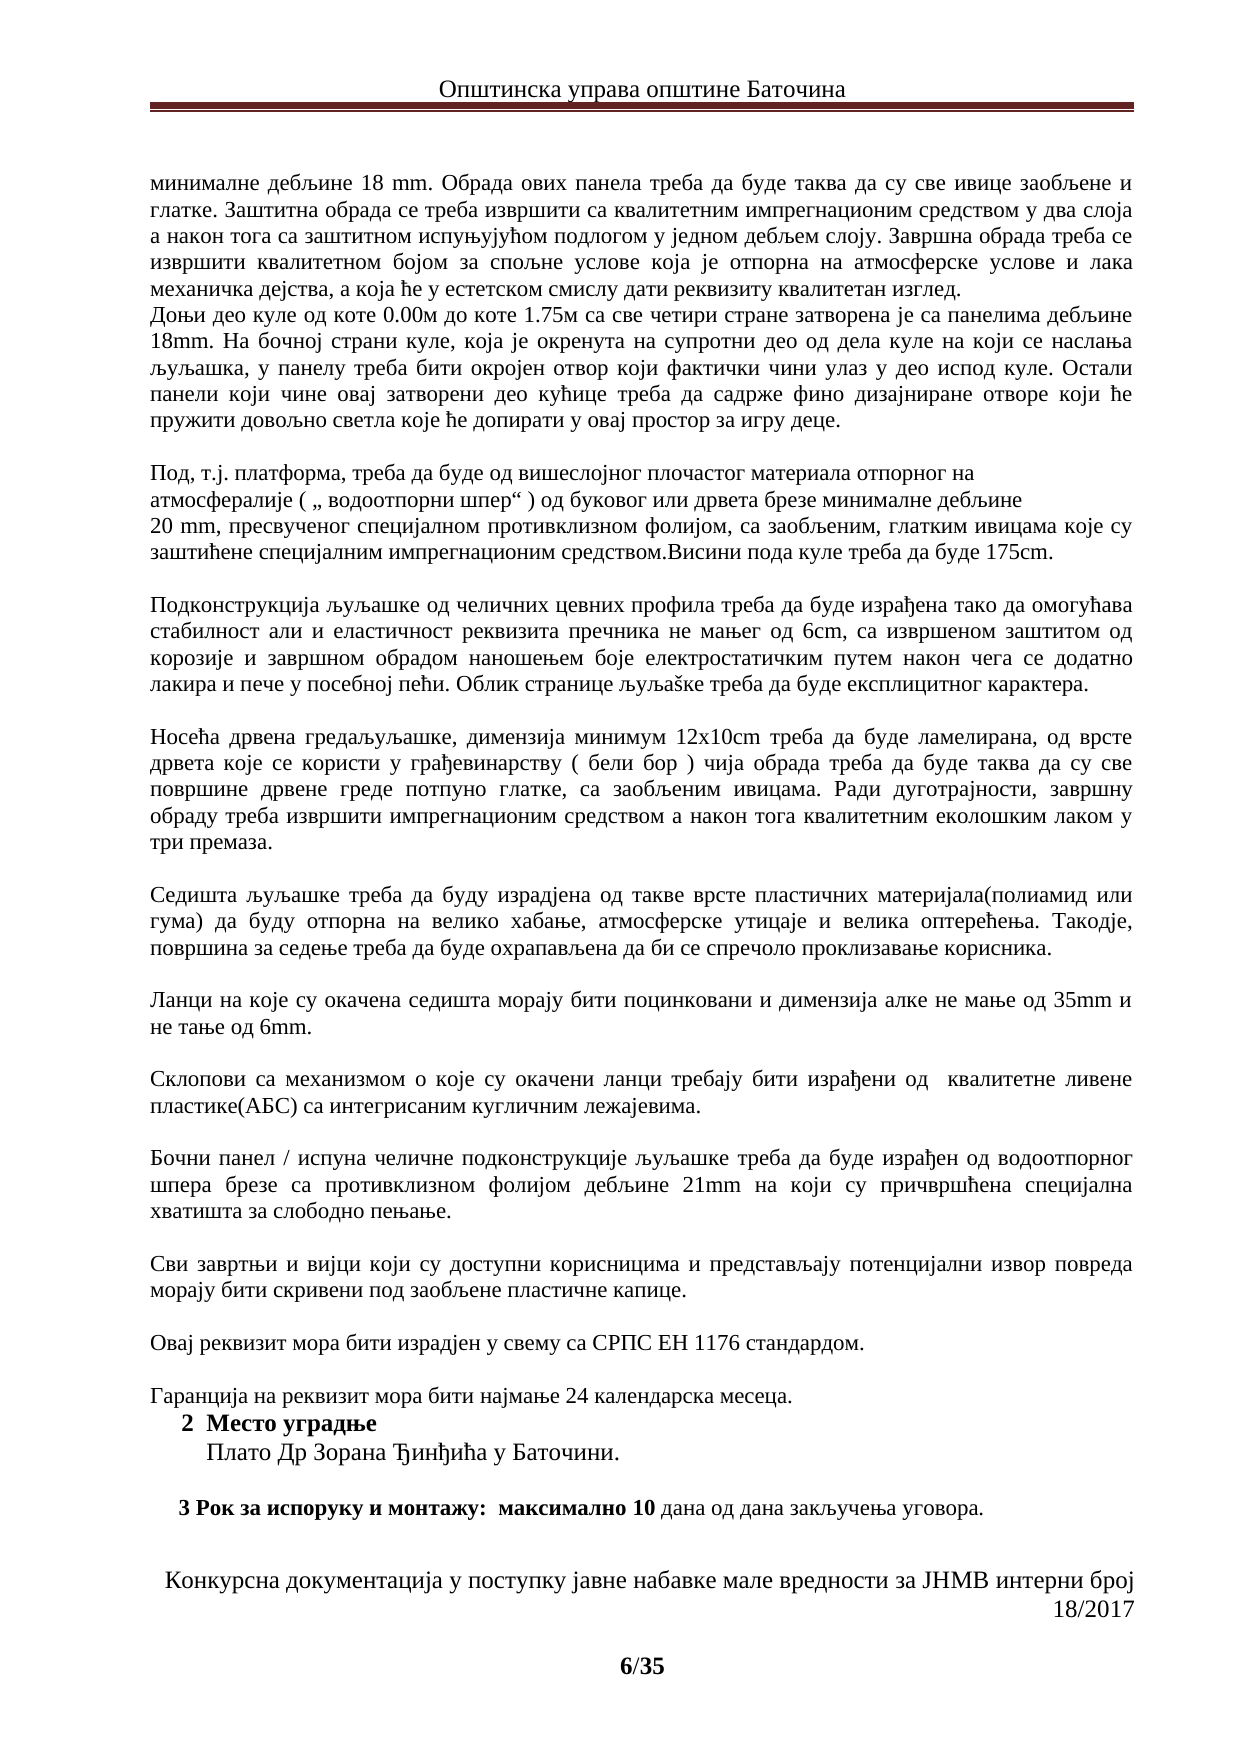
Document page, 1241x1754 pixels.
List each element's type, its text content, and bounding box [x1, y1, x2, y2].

text Гаранција на реквизит мора бити најмање 24 календарска месеца. [150, 1382, 1134, 1408]
text Седишта љуљашке треба да буду израдјена од такве врсте пластичних материјала(полиамид или гума) да буду отпорна на велико хабање, атмосферске утицаје и велика оптерећења. Такодје, површина за седење треба да буде охрапављена да би се спречоло проклизавање корисника. [150, 881, 1134, 960]
text Склопови са механизмом о које су окачени ланци требају бити израђени од квалитетне ливене пластике(АБС) са интегрисаним кугличним лежајевима. [150, 1065, 1134, 1118]
text 2 Место уградње [150, 1408, 1134, 1437]
text 3 Рок за испоруку и монтажу: максимално 10 дана од дана закључења уговора. [150, 1494, 1134, 1521]
text Бочни панел / испуна челичне подконструкције љуљашке треба да буде израђен од водоотпорног шпера брезе са противклизном фолијом дебљине 21mm на који су причвршћена специјална хватишта за слободно пењање. [150, 1144, 1134, 1223]
text атмосфералије ( „ водоотпорни шпер“ ) од буковог или дрвета брезе минималне дебљине [150, 486, 1134, 512]
text Ланци на које су окачена седишта морају бити поцинковани и димензија алке не мање од 35mm и не тање од 6mm. [150, 986, 1134, 1039]
text Под, т.ј. платформа, треба да буде од вишеслојног плочастог материала отпорног на [150, 459, 1134, 486]
text Подконструкција љуљашке од челичних цевних профила треба да буде израђена тако да омогућава стабилност али и еластичност реквизита пречника не мањег од 6cm, са извршеном заштитом од корозије и завршном обрадом наношењем боје електростатичким путем након чега се додатно лакира и пече у посебној пећи. Облик странице љуљаšке треба да буде експлицитног карактера. [150, 591, 1134, 696]
text Овај реквизит мора бити израдјен у свему са СРПС ЕН 1176 стандардом. [150, 1329, 1134, 1355]
text 20 mm, пресвученог специјалном противклизном фолијом, са заобљеним, глатким ивицама које су заштићене специјалним импрегнационим средством.Висини пода куле треба да буде 175cm. [150, 512, 1134, 565]
text Носећа дрвена гредаљуљашке, димензија минимум 12x10cm треба да буде ламелирана, од врсте дрвета које се користи у грађевинарству ( бели бор ) чија обрада треба да буде таква да су све површине дрвене греде потпуно глатке, са заобљеним ивицама. Ради дуготрајности, завршну обраду треба извршити импрегнационим средством а након тога квалитетним еколошким лаком у три премаза. [150, 723, 1134, 854]
text Сви завртњи и вијци који су доступни корисницима и представљају потенцијални извор повреда морају бити скривени под заобљене пластичне капице. [150, 1250, 1134, 1303]
text Доњи део куле од коте 0.00м до коте 1.75м са све четири стране затворена је са панелима дебљине 18mm. На бочној страни куле, која је окренута на супротни део од дела куле на који се наслања љуљашка, у панелу треба бити окројен отвор који фактички чини улаз у део испод куле. Остали панели који чине овај затворени део кућице треба да садрже фино дизајниране отворе који ће пружити довољно светла које ће допирати у овај простор за игру деце. [150, 301, 1134, 433]
text Плато Др Зорана Ђинђића у Баточини. [150, 1437, 1134, 1466]
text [150, 169, 1134, 301]
